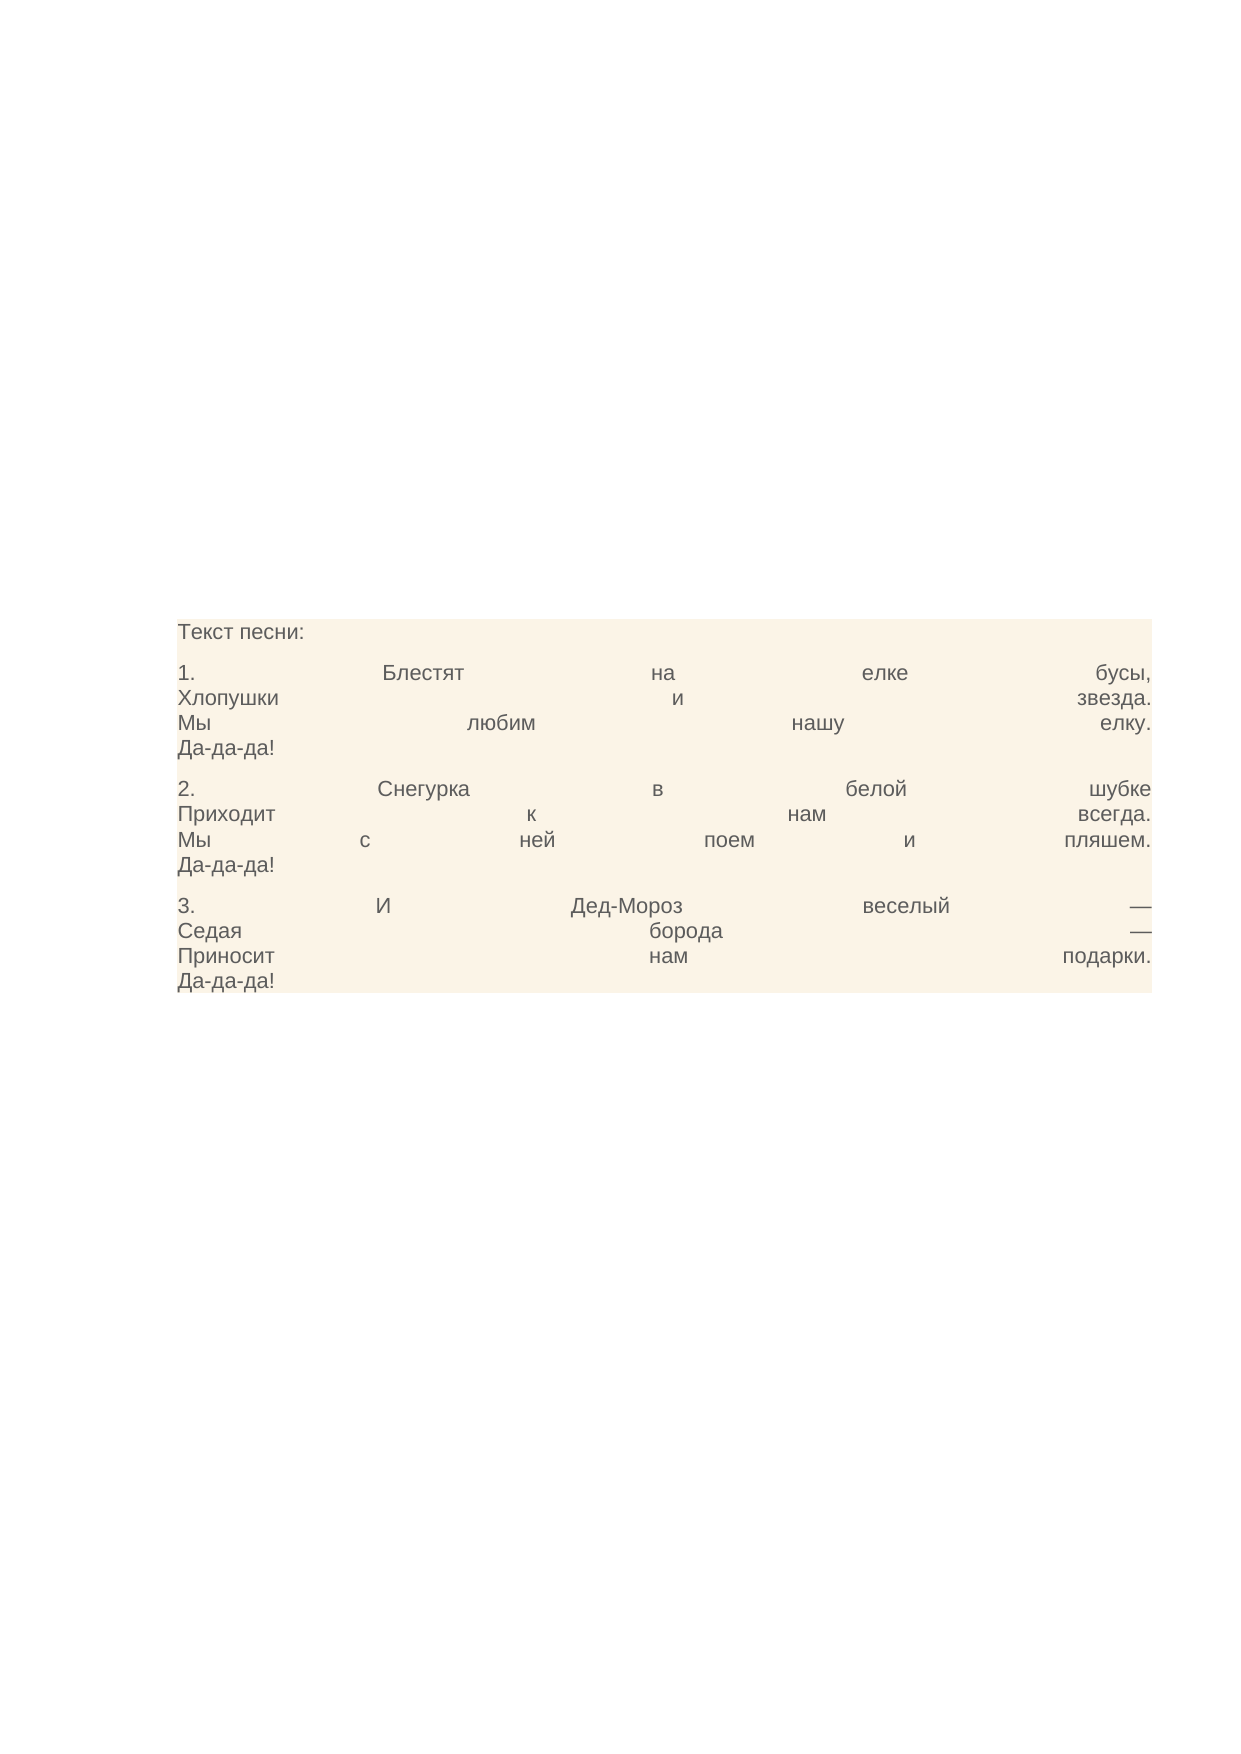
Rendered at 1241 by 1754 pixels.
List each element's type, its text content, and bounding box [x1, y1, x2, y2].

text 3. И Дед-Мороз веселый — Седая борода — Приносит нам подарки. Да-да-да! [177, 892, 1152, 993]
text 1. Блестят на елке бусы, Хлопушки и звезда. Мы любим нашу елку. Да-да-да! [177, 659, 1152, 760]
text Текст песни: [177, 619, 1152, 644]
text 2. Снегурка в белой шубке Приходит к нам всегда. Мы с ней поем и пляшем. Да-да-да! [177, 776, 1152, 877]
